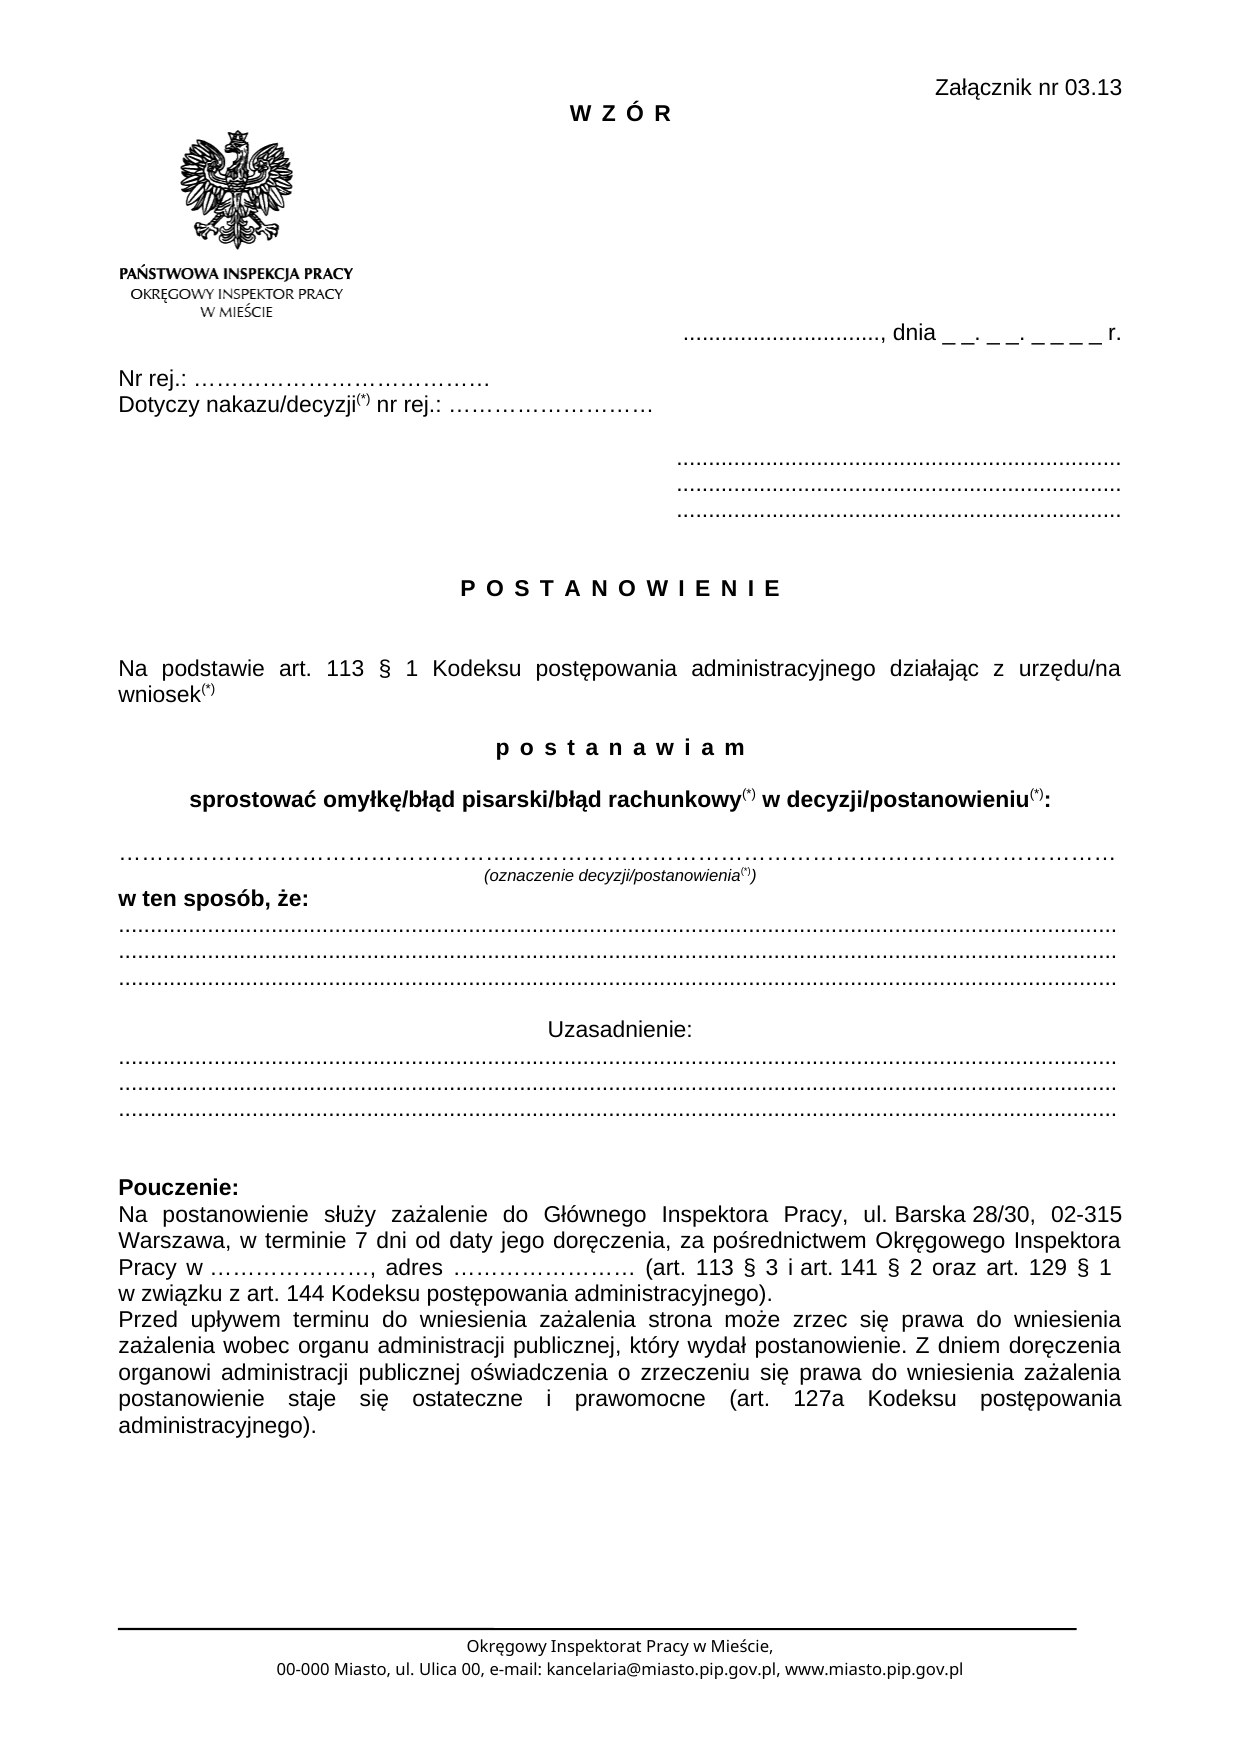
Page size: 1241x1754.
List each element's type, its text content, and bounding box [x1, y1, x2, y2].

text postanawiam [118, 733, 1122, 760]
text Uzasadnienie: [118, 1016, 1122, 1043]
text ....................................................................................................................................................................................................................................................................................................................................................................................................................................................................................... [118, 911, 1122, 990]
text Przed upływem terminu do wniesienia zażalenia strona może zrzec się prawa do wniesienia zażalenia wobec organu administracji publicznej, który wydał postanowienie. Z dniem doręczenia organowi administracji publicznej oświadczenia o zrzeczeniu się prawa do wniesienia zażalenia postanowienie staje się ostateczne i prawomocne (art. 127a Kodeksu postępowania administracyjnego). [118, 1306, 1122, 1438]
text sprostować omyłkę/błąd pisarski/błąd rachunkowy(*) w decyzji/postanowieniu(*): [118, 786, 1122, 813]
picture [118, 126, 356, 319]
text ....................................................................................................................................................................................................................................................................................................................................................................................................................................................................................... [118, 1043, 1122, 1122]
text Dotyczy nakazu/decyzji(*) nr rej.: ……………………… [118, 391, 1122, 417]
text ...................................................................... [118, 496, 1122, 523]
text Pouczenie: [118, 1174, 1122, 1201]
text ...................................................................... [118, 444, 1122, 470]
text Na podstawie art. 113 § 1 Kodeksu postępowania administracyjnego działając z urzędu/na wniosek(*) [118, 654, 1122, 707]
text ..............................., dnia _ _. _ _. _ _ _ _ r. [118, 319, 1122, 345]
text Na postanowienie służy zażalenie do Głównego Inspektora Pracy, ul. Barska 28/30, 02-315 Warszawa, w terminie 7 dni od daty jego doręczenia, za pośrednictwem Okręgowego Inspektora Pracy w …………………, adres …………………… (art. 113 § 3 i art. 141 § 2 oraz art. 129 § 1 w związku z art. 144 Kodeksu postępowania administracyjnego). [118, 1201, 1122, 1306]
text w ten sposób, że: [118, 884, 1122, 911]
text …………………………………………….………………………………………….………………………… [118, 839, 1122, 865]
text (oznaczenie decyzji/postanowienia(*)) [118, 865, 1122, 884]
text POSTANOWIENIE [118, 575, 1122, 602]
text Nr rej.: ………………………………… [118, 364, 1122, 391]
text ...................................................................... [118, 470, 1122, 496]
